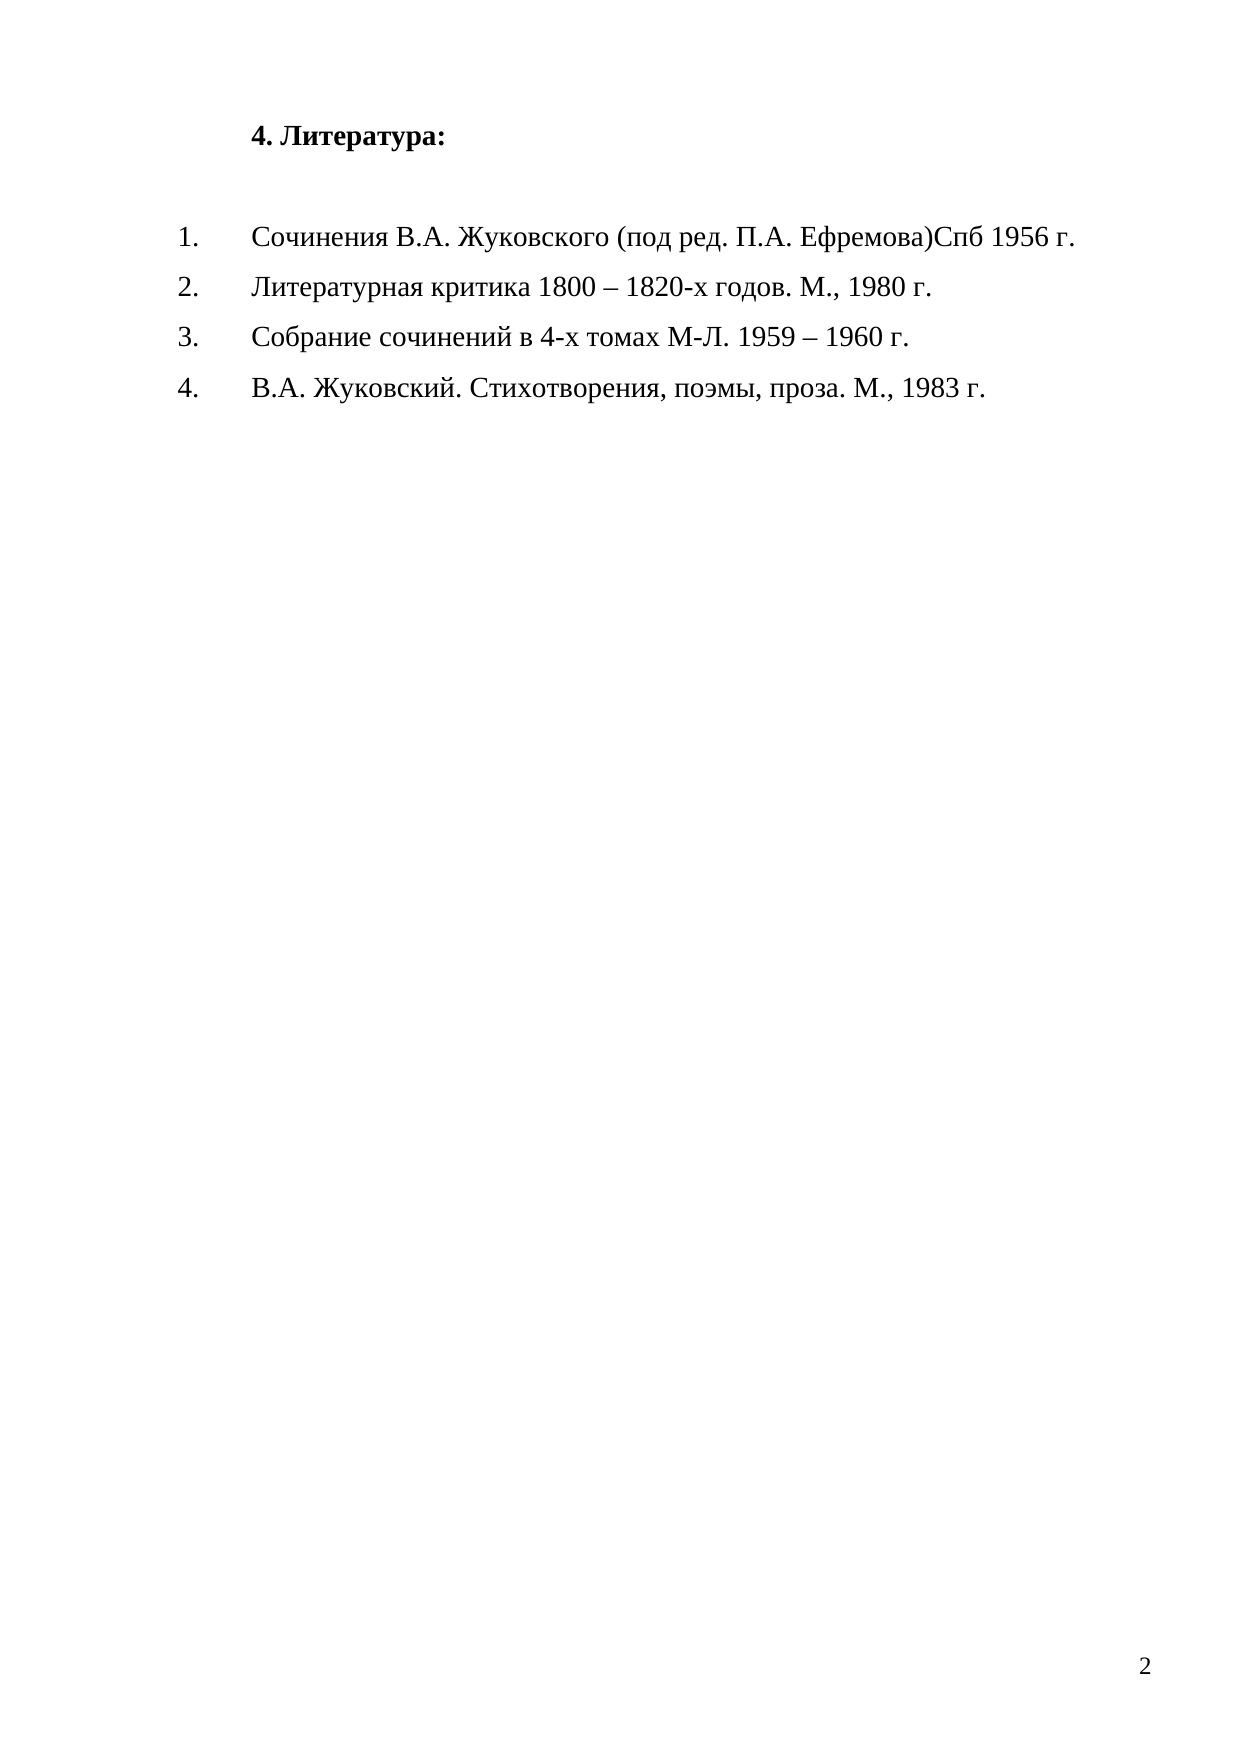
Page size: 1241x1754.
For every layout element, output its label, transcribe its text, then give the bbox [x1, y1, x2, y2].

text 4. В.А. Жуковский. Стихотворения, поэмы, проза. М., 1983 г. [177, 370, 1152, 403]
text 2. Литературная критика 1800 – 1820-х годов. М., 1980 г. [177, 269, 1152, 303]
text 4. Литература: [177, 118, 1152, 152]
text 1. Сочинения В.А. Жуковского (под ред. П.А. Ефремова)Спб 1956 г. [177, 219, 1152, 252]
text 3. Собрание сочинений в 4-х томах М-Л. 1959 – 1960 г. [177, 319, 1152, 353]
